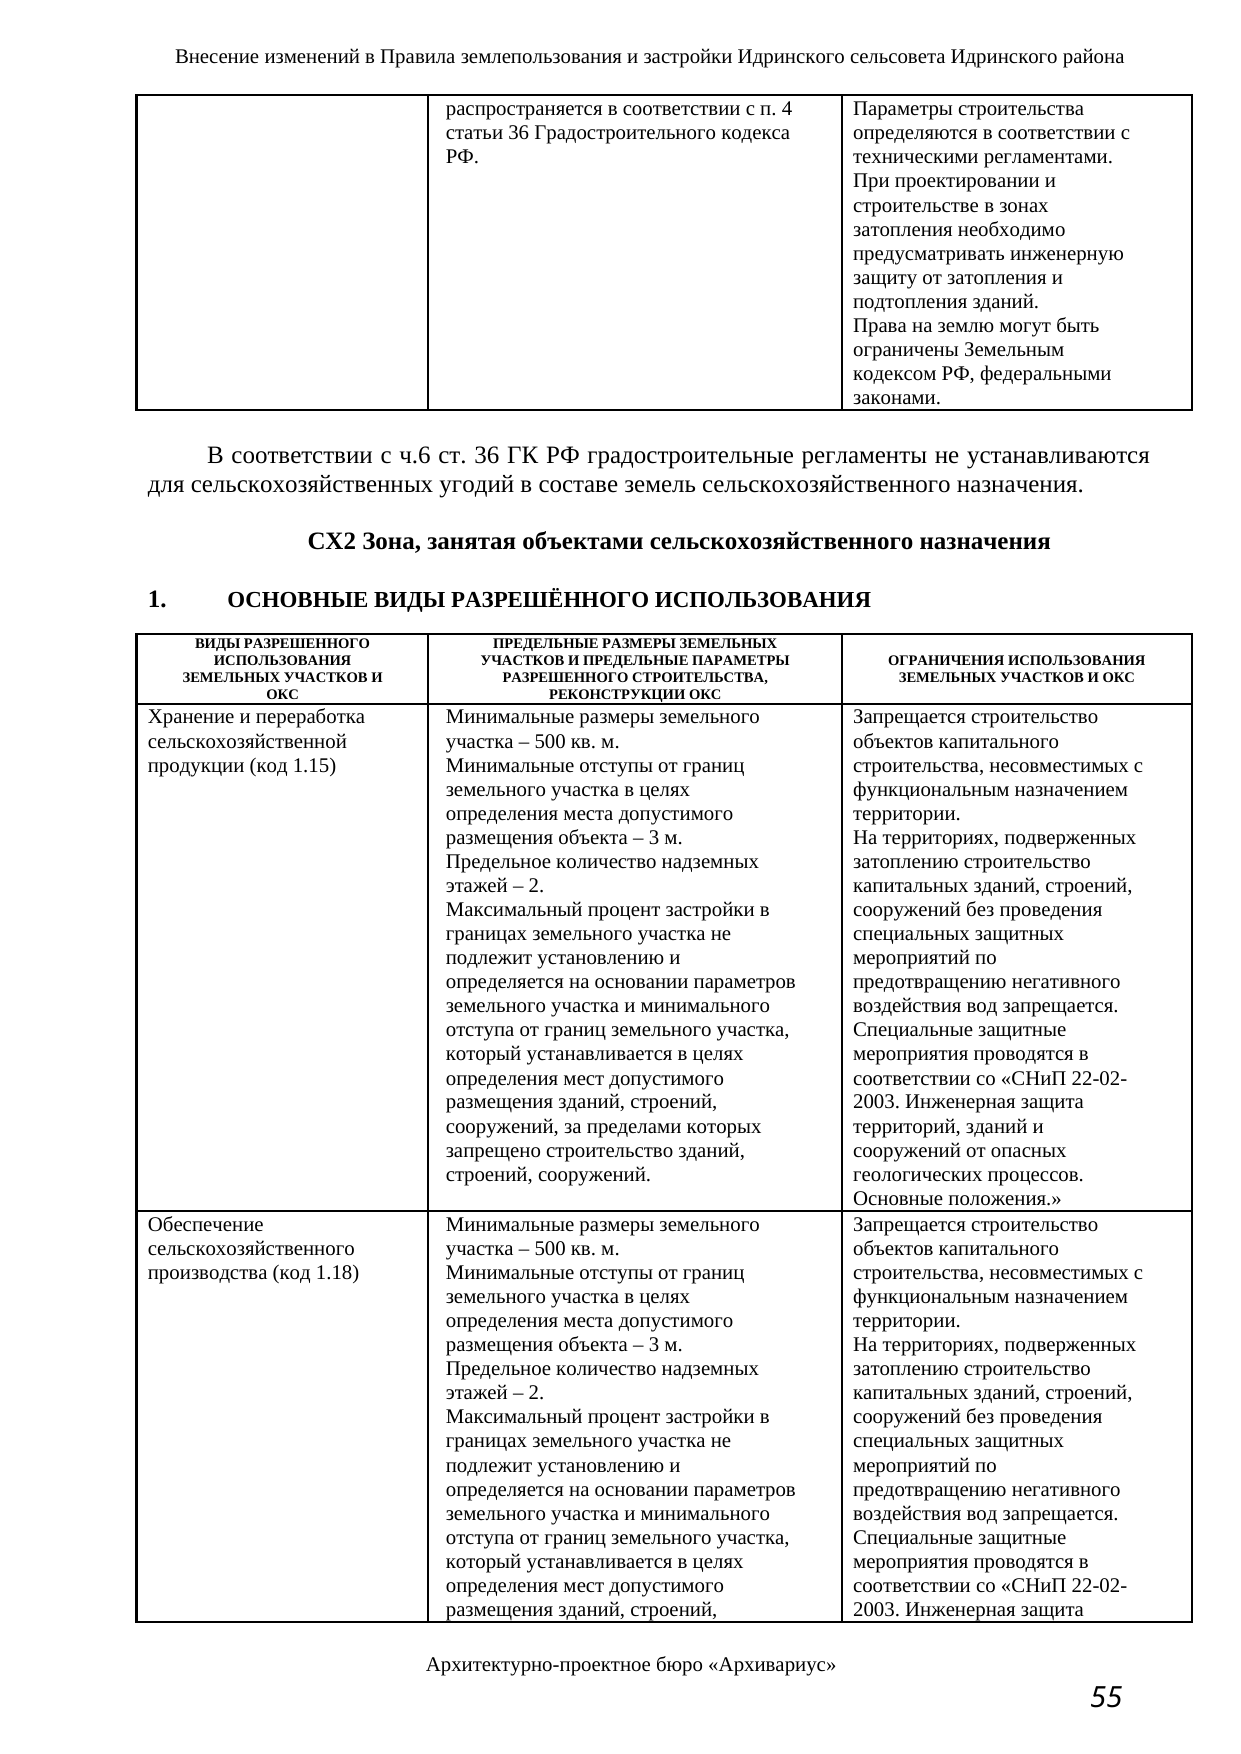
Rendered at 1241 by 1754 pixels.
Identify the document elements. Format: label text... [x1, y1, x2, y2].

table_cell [843, 1212, 1191, 1621]
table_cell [429, 1212, 841, 1621]
table_header ВИДЫ РАЗРЕШЕННОГО ИСПОЛЬЗОВАНИЯ ЗЕМЕЛЬНЫХ УЧАСТКОВ И ОКС [138, 635, 427, 702]
text СХ2 Зона, занятая объектами сельскохозяйственного назначения [148, 526, 1152, 555]
table_header ПРЕДЕЛЬНЫЕ РАЗМЕРЫ ЗЕМЕЛЬНЫХ УЧАСТКОВ И ПРЕДЕЛЬНЫЕ ПАРАМЕТРЫ РАЗРЕШЕННОГО СТРОИТЕЛЬСТВА, РЕКОНСТРУКЦИИ ОКС [429, 635, 841, 702]
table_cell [138, 1212, 427, 1621]
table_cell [138, 96, 427, 409]
list ОСНОВНЫЕ ВИДЫ РАЗРЕШЁННОГО ИСПОЛЬЗОВАНИЯ [148, 584, 1152, 612]
text В соответствии с ч.6 ст. 36 ГК РФ градостроительные регламенты не устанавливаются для сельскохозяйственных угодий в составе земель сельскохозяйственного назначения. [148, 440, 1152, 497]
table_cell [843, 96, 1191, 409]
table_header ОГРАНИЧЕНИЯ ИСПОЛЬЗОВАНИЯ ЗЕМЕЛЬНЫХ УЧАСТКОВ И ОКС [843, 635, 1191, 702]
table_cell Хранение и переработка сельскохозяйственной продукции (код 1.15) [138, 705, 427, 1210]
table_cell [429, 96, 841, 409]
